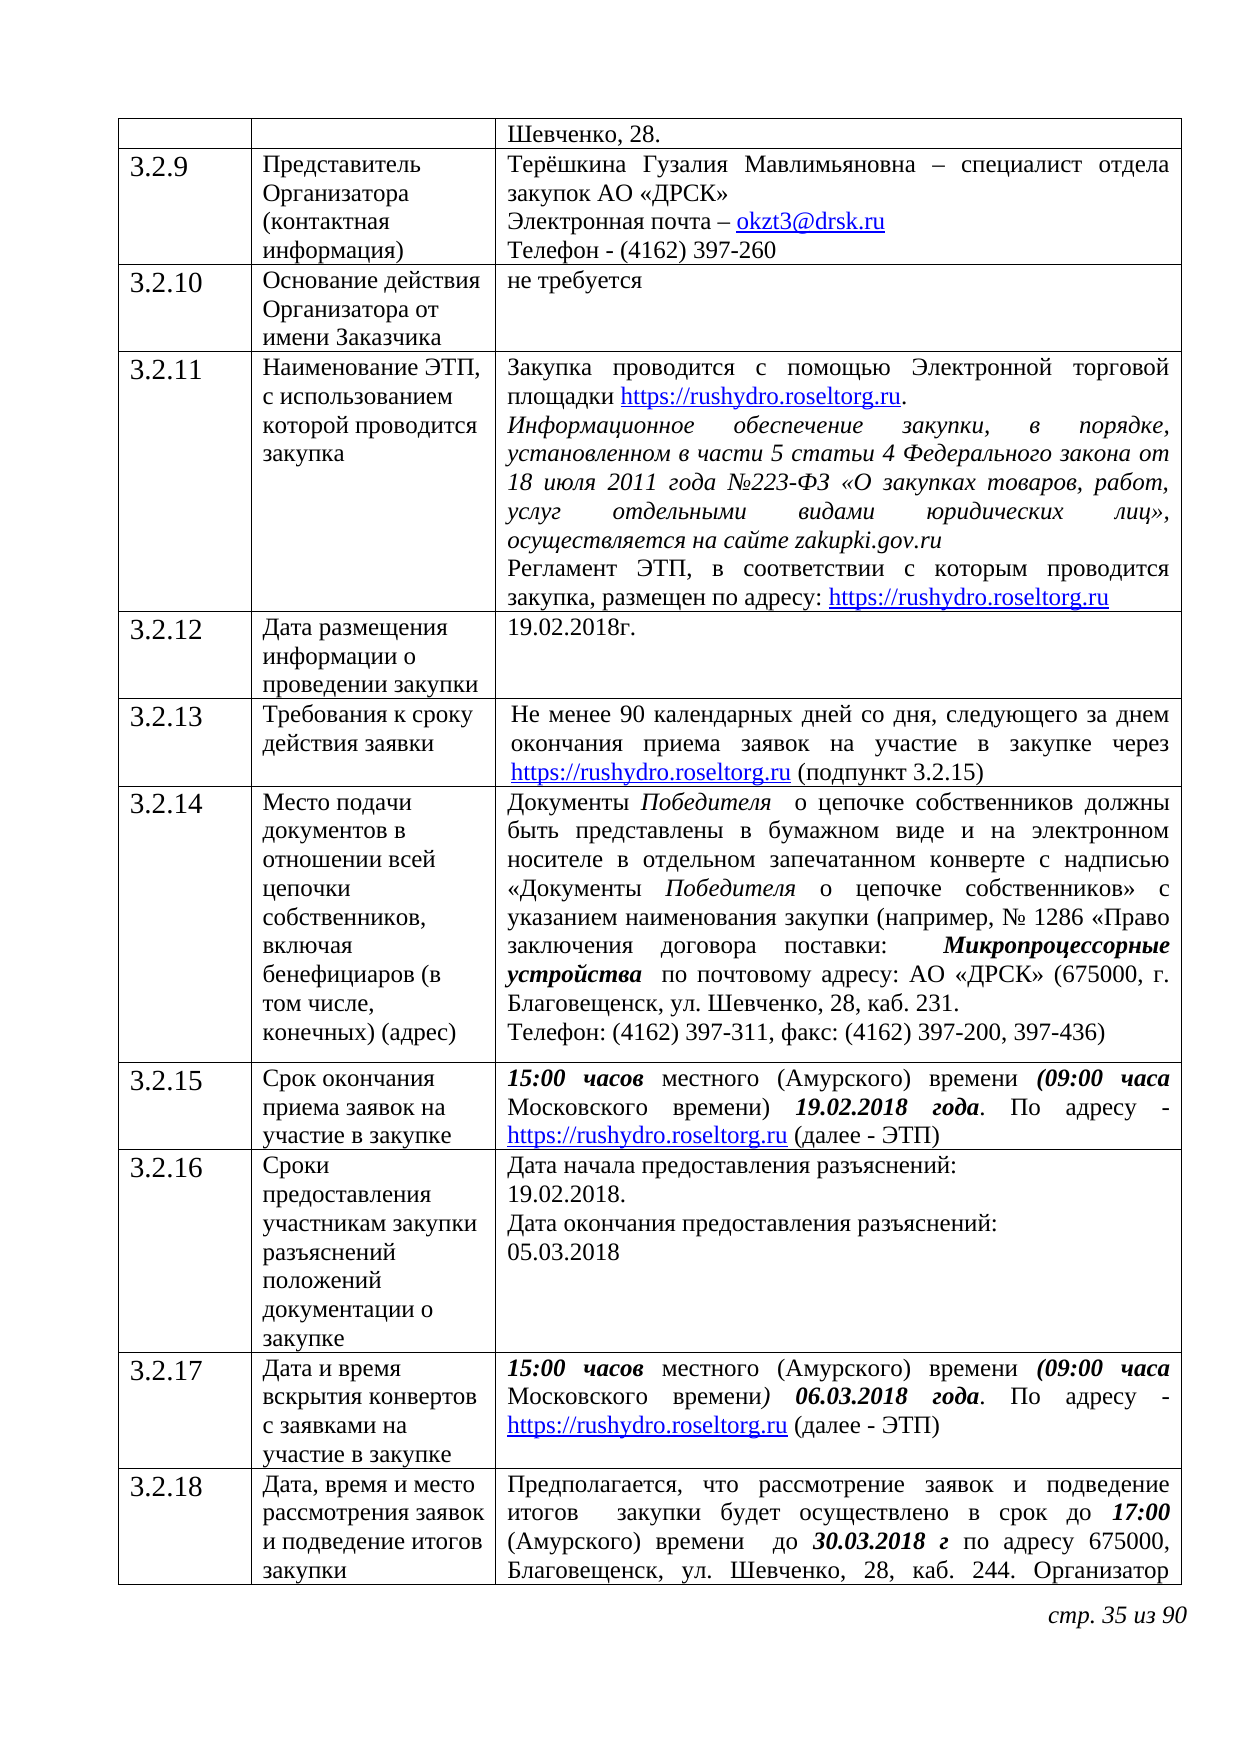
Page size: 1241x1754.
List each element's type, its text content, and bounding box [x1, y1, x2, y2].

table_cell Документы Победителя о цепочке собственников должны быть представлены в бумажном виде и на электронном носителе в отдельном запечатанном конверте с надписью «Документы Победителя о цепочке собственников» с указанием наименования закупки (например, № 1286 «Право заключения договора поставки: Микропроцессорные устройства по почтовому адресу: АО «ДРСК» (675000, г. Благовещенск, ул. Шевченко, 28, каб. 231. Телефон: (4162) 397-311, факс: (4162) 397-200, 397-436) [496, 787, 1181, 1062]
table_cell Наименование ЭТП, с использованием которой проводится закупка [252, 352, 495, 611]
table_cell [119, 1150, 251, 1352]
table_cell [119, 1469, 251, 1584]
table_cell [496, 119, 1181, 148]
table_cell [119, 612, 251, 698]
table_cell Сроки предоставления участникам закупки разъяснений положений документации о закупке [252, 1150, 495, 1352]
table_cell Представитель Организатора (контактная информация) [252, 149, 495, 264]
table_cell Дата начала предоставления разъяснений: 19.02.2018. Дата окончания предоставления разъяснений: 05.03.2018 [496, 1150, 1181, 1352]
table_cell Срок окончания приема заявок на участие в закупке [252, 1063, 495, 1149]
table_cell Не менее 90 календарных дней со дня, следующего за днем окончания приема заявок на участие в закупке через https://rushydro.roseltorg.ru (подпункт 3.2.15) [496, 699, 1181, 786]
table_cell [119, 787, 251, 1062]
table_cell [119, 149, 251, 264]
table_cell Дата размещения информации о проведении закупки [252, 612, 495, 698]
table_cell Дата и время вскрытия конвертов с заявками на участие в закупке [252, 1353, 495, 1468]
table_cell [119, 265, 251, 351]
table_cell [119, 352, 251, 611]
table_cell [119, 1063, 251, 1149]
table_cell [119, 119, 251, 148]
table_cell Закупка проводится с помощью Электронной торговой площадки https://rushydro.roseltorg.ru. Информационное обеспечение закупки, в порядке, установленном в части 5 статьи 4 Федерального закона от 18 июля 2011 года №223-ФЗ «О закупках товаров, работ, услуг отдельными видами юридических лиц», осуществляется на сайте zakupki.gov.ru Регламент ЭТП, в соответствии с которым проводится закупка, размещен по адресу: https://rushydro.roseltorg.ru [496, 352, 1181, 611]
table_cell [119, 699, 251, 786]
table_cell [119, 1353, 251, 1468]
table_cell 15:00 часов местного (Амурского) времени (09емьсот пятьдесят пять тысяч четырестадвести:00 часа Московского времени) 19.02.2018 года. По адресу - https://rushydro.roseltorg.ru (далее - ЭТП) [496, 1063, 1181, 1149]
table_cell не требуется [496, 265, 1181, 351]
table_cell Терёшкина Гузалия Мавлимьяновна – специалист отдела закупок АО «ДРСК» Электронная почта – okzt3@drsk.ru Телефон - (4162) 397-260 [496, 149, 1181, 264]
table_cell Требования к сроку действия заявки [252, 699, 495, 786]
table_cell Основание действия Организатора от имени Заказчика [252, 265, 495, 351]
table_cell Место подачи документов в отношении всей цепочки собственников, включая бенефициаров (в том числе, конечных) (адрес) [252, 787, 495, 1062]
table_cell 19.02.2018г. [496, 612, 1181, 698]
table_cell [252, 1469, 495, 1584]
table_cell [252, 119, 495, 148]
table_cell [496, 1469, 1181, 1584]
table_cell 15:00 часов местного (Амурского) времени (09емьсот пятьдесят пять тысяч четырестадвести:00 часа Московского времени) 06.03.2018 года. По адресу - https://rushydro.roseltorg.ru (далее - ЭТП) [496, 1353, 1181, 1468]
